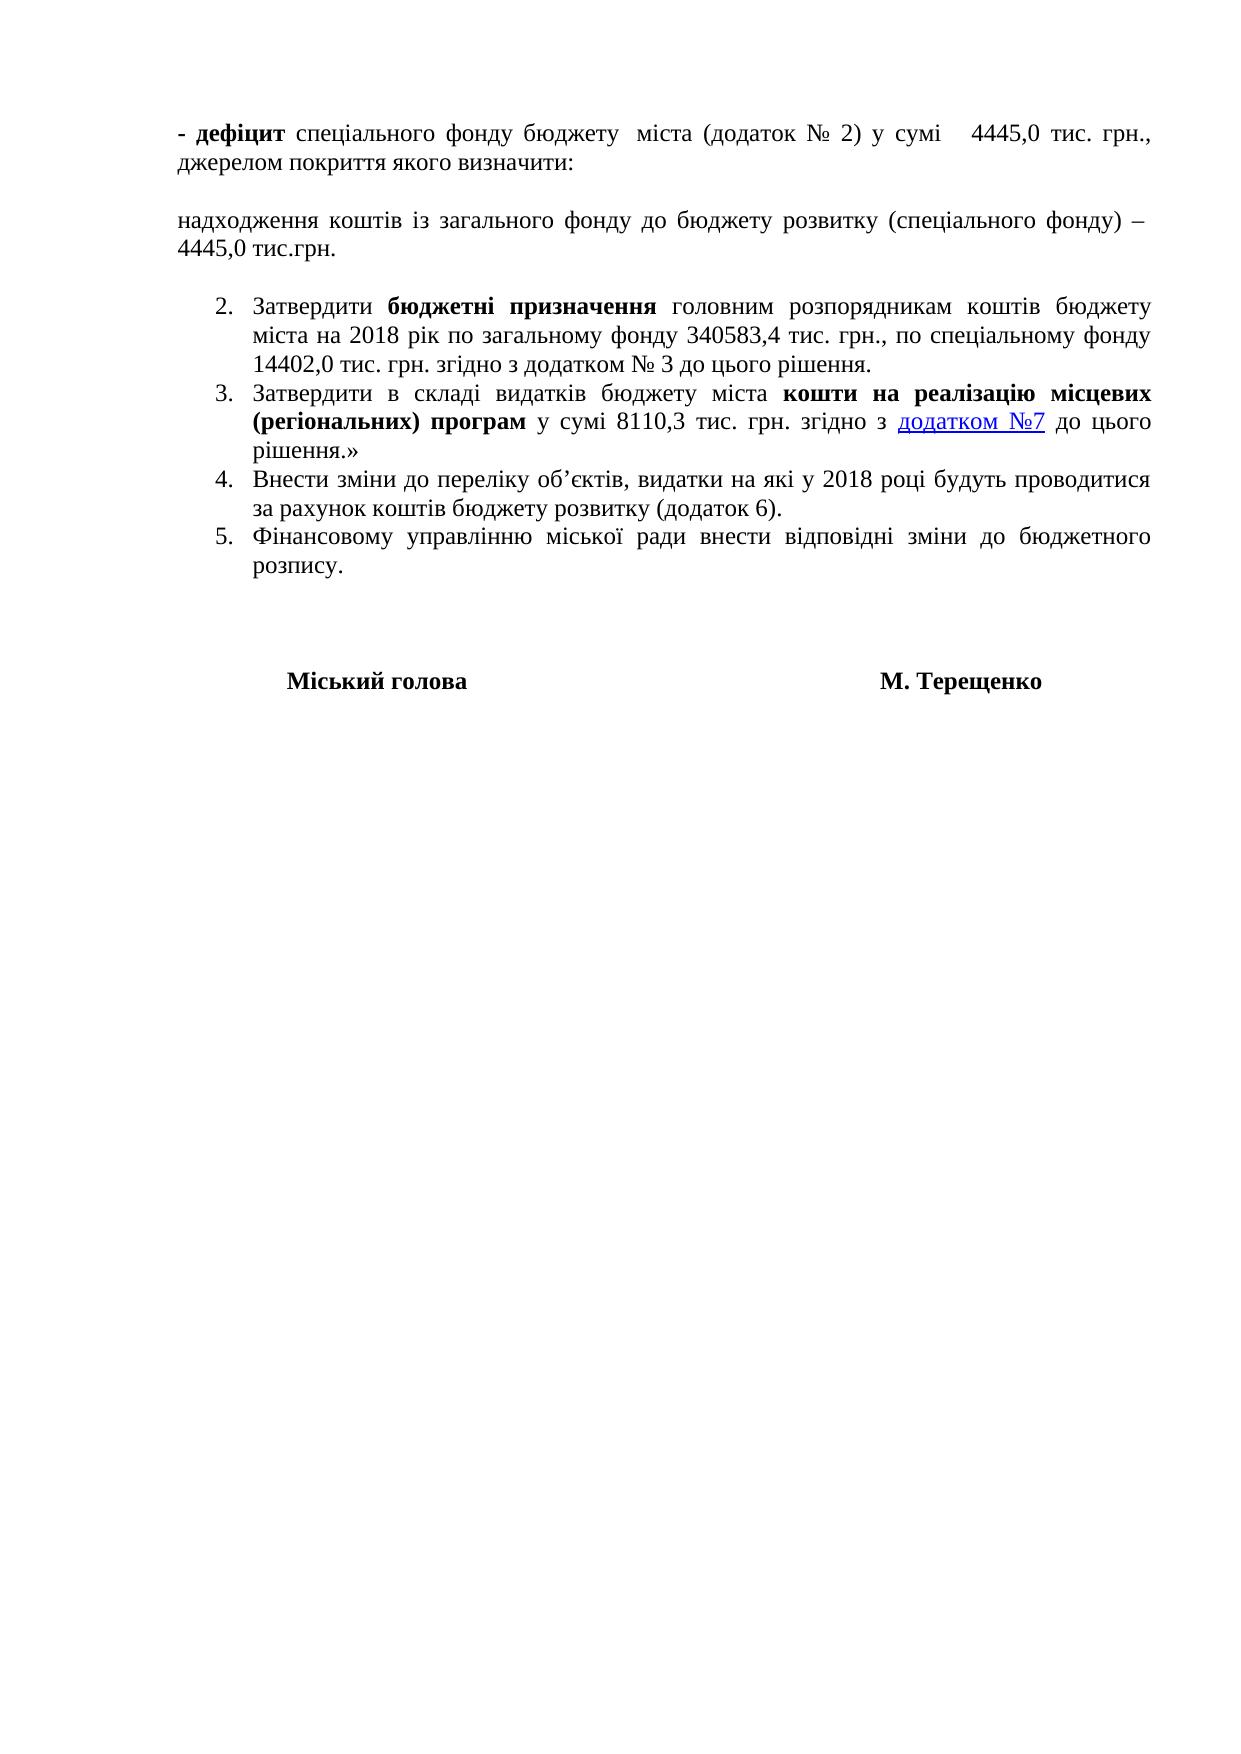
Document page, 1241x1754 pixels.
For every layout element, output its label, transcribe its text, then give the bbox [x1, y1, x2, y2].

list Затвердити бюджетні призначення головним розпорядникам коштів бюджету міста на 2018 рік по загальному фонду 340583,4 тис. грн., по спеціальному фонду 14402,0 тис. грн. згідно з додатком № 3 до цього рішення. [215, 291, 1152, 378]
list Внести зміни до переліку об’єктів, видатки на які у 2018 році будуть проводитися за рахунок коштів бюджету розвитку (додаток 6). [215, 464, 1152, 521]
text Міський голова М. Терещенко [177, 666, 1152, 695]
list Фінансовому управлінню міської ради внести відповідні зміни до бюджетного розпису. [215, 521, 1152, 579]
text надходження коштів із загального фонду до бюджету розвитку (спеціального фонду) – 4445,0 тис.грн. [177, 205, 1152, 262]
text - дефіцит спеціального фонду бюджету міста (додаток № 2) у сумі 4445,0 тис. грн., джерелом покриття якого визначити: [177, 118, 1152, 176]
list Затвердити в складі видатків бюджету міста кошти на реалізацію місцевих (регіональних) програм у сумі 8110,3 тис. грн. згідно з додатком №7 до цього рішення.» [215, 378, 1152, 464]
